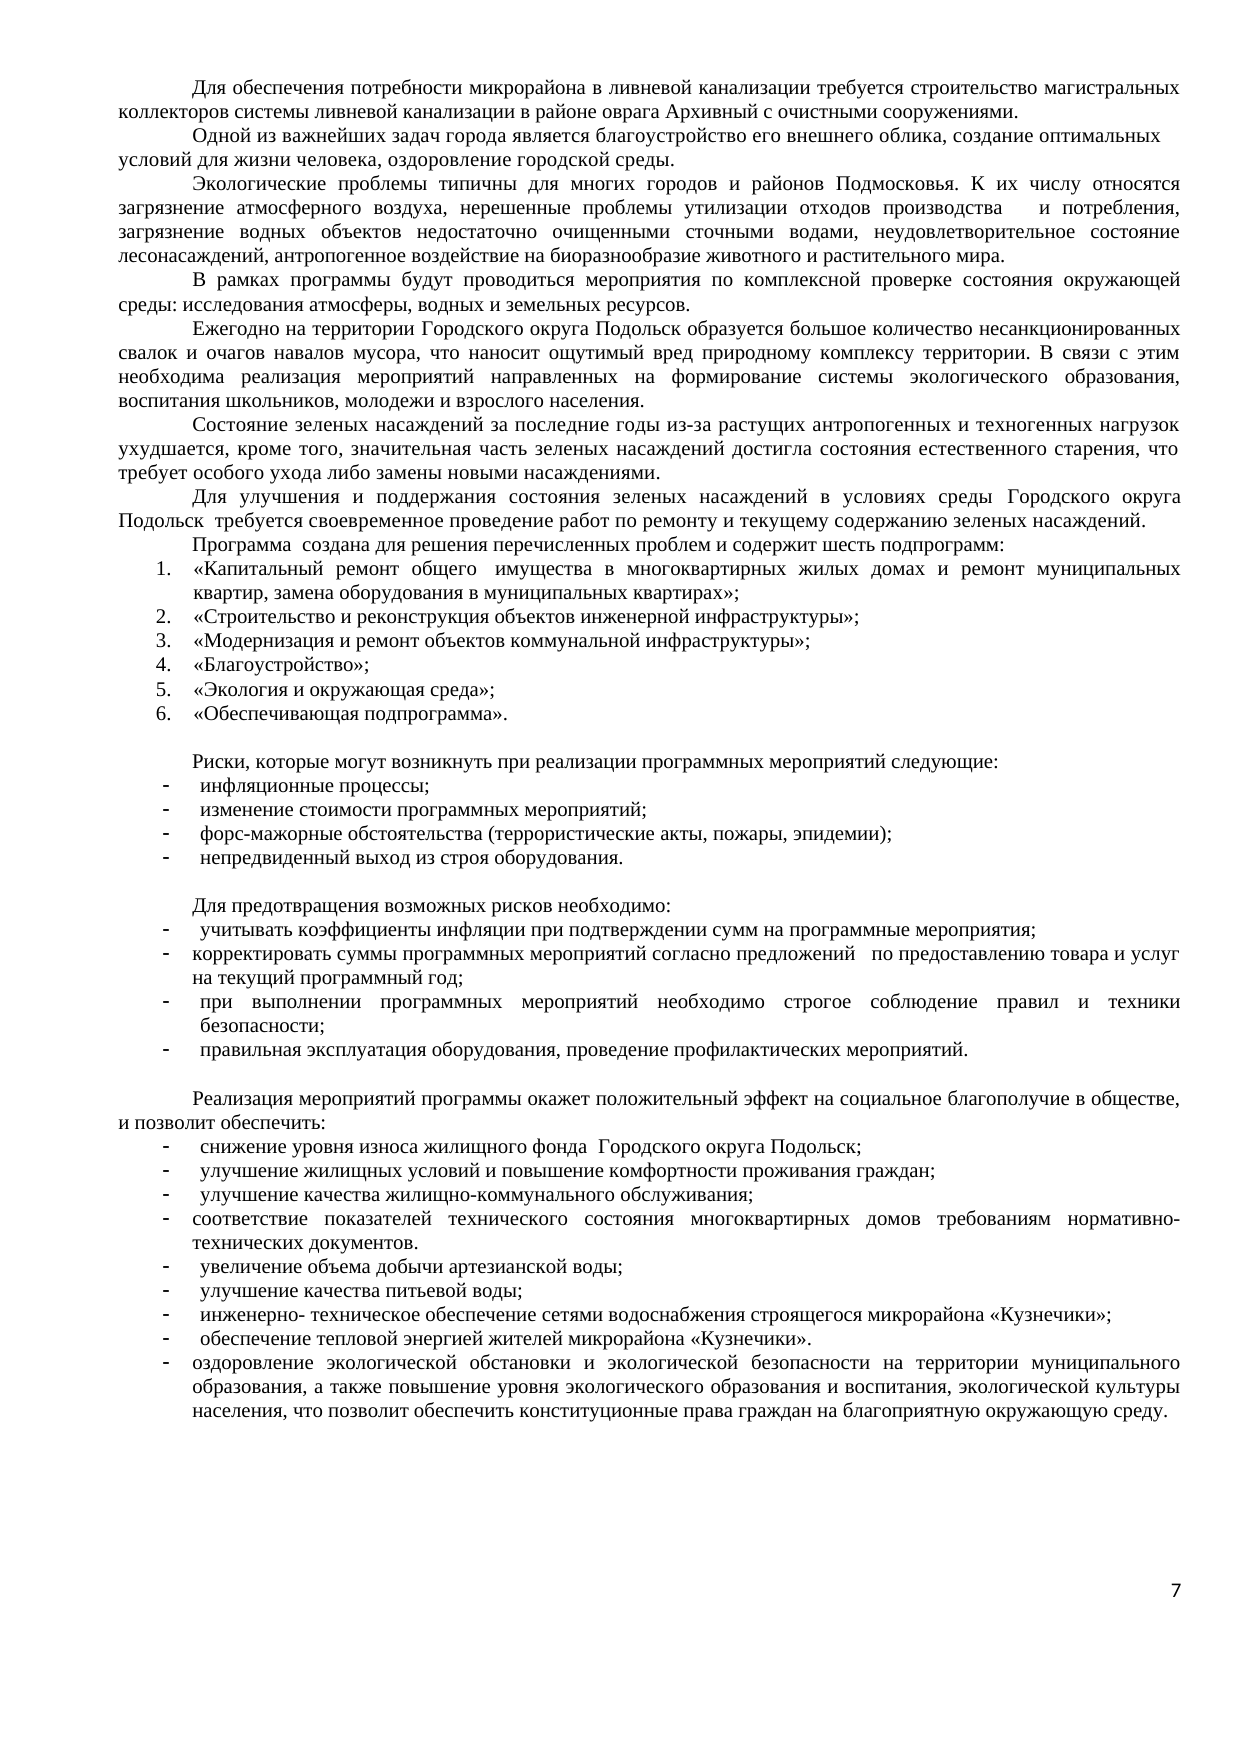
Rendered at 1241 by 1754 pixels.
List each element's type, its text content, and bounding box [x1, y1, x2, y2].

list обеспечение тепловой энергией жителей микрорайона «Кузнечики». [162, 1326, 1181, 1350]
list «Строительство и реконструкция объектов инженерной инфраструктуры»; [156, 604, 1181, 628]
text Для улучшения и поддержания состояния зеленых насаждений в условиях среды Городского округа Подольск требуется своевременное проведение работ по ремонту и текущему содержанию зеленых насаждений. [118, 484, 1181, 532]
list изменение стоимости программных мероприятий; [162, 797, 1181, 821]
list инженерно- техническое обеспечение сетями водоснабжения строящегося микрорайона «Кузнечики»; [162, 1302, 1181, 1326]
list непредвиденный выход из строя оборудования. [162, 845, 1181, 869]
text Экологические проблемы типичны для многих городов и районов Подмосковья. К их числу относятся загрязнение атмосферного воздуха, нерешенные проблемы утилизации отходов производства и потребления, загрязнение водных объектов недостаточно очищенными сточными водами, неудовлетворительное состояние лесонасаждений, антропогенное воздействие на биоразнообразие животного и растительного мира. [118, 171, 1181, 267]
text В рамках программы будут проводиться мероприятия по комплексной проверке состояния окружающей среды: исследования атмосферы, водных и земельных ресурсов. [118, 267, 1181, 316]
text Риски, которые могут возникнуть при реализации программных мероприятий следующие: [118, 749, 1181, 773]
list правильная эксплуатация оборудования, проведение профилактических мероприятий. [162, 1037, 1181, 1061]
text Одной из важнейших задач города является благоустройство его внешнего облика, создание оптимальных условий для жизни человека, оздоровление городской среды. [118, 123, 1181, 171]
list форс-мажорные обстоятельства (террористические акты, пожары, эпидемии); [162, 821, 1181, 845]
list соответствие показателей технического состояния многоквартирных домов требованиям нормативно-технических документов. [162, 1206, 1181, 1254]
list улучшение жилищных условий и повышение комфортности проживания граждан; [162, 1158, 1181, 1182]
text Ежегодно на территории Городского округа Подольск образуется большое количество несанкционированных свалок и очагов навалов мусора, что наносит ощутимый вред природному комплексу территории. В связи с этим необходима реализация мероприятий направленных на формирование системы экологического образования, воспитания школьников, молодежи и взрослого населения. [118, 316, 1181, 412]
list улучшение качества жилищно-коммунального обслуживания; [162, 1182, 1181, 1206]
list увеличение объема добычи артезианской воды; [162, 1254, 1181, 1278]
list оздоровление экологической обстановки и экологической безопасности на территории муниципального образования, а также повышение уровня экологического образования и воспитания, экологической культуры населения, что позволит обеспечить конституционные права граждан на благоприятную окружающую среду. [162, 1350, 1181, 1422]
text Для обеспечения потребности микрорайона в ливневой канализации требуется строительство магистральных коллекторов системы ливневой канализации в районе оврага Архивный с очистными сооружениями. [118, 75, 1181, 123]
text Программа создана для решения перечисленных проблем и содержит шесть подпрограмм: [118, 532, 1181, 556]
list «Благоустройство»; [156, 652, 1181, 676]
list «Модернизация и ремонт объектов коммунальной инфраструктуры»; [156, 628, 1181, 652]
list «Капитальный ремонт общего имущества в многоквартирных жилых домах и ремонт муниципальных квартир, замена оборудования в муниципальных квартирах»; [156, 556, 1181, 604]
list корректировать суммы программных мероприятий согласно предложений по предоставлению товара и услуг на текущий программный год; [162, 941, 1181, 989]
list улучшение качества питьевой воды; [162, 1278, 1181, 1302]
text Для предотвращения возможных рисков необходимо: [118, 893, 1181, 917]
list «Обеспечивающая подпрограмма». [156, 701, 1181, 724]
text Состояние зеленых насаждений за последние годы из-за растущих антропогенных и техногенных нагрузок ухудшается, кроме того, значительная часть зеленых насаждений достигла состояния естественного старения, что требует особого ухода либо замены новыми насаждениями. [118, 412, 1181, 484]
list инфляционные процессы; [162, 773, 1181, 797]
list «Экология и окружающая среда»; [156, 676, 1181, 701]
list при выполнении программных мероприятий необходимо строгое соблюдение правил и техники безопасности; [162, 989, 1181, 1037]
list учитывать коэффициенты инфляции при подтверждении сумм на программные мероприятия; [162, 917, 1181, 941]
list снижение уровня износа жилищного фонда Городского округа Подольск; [162, 1134, 1181, 1158]
text Реализация мероприятий программы окажет положительный эффект на социальное благополучие в обществе, и позволит обеспечить: [118, 1086, 1181, 1134]
